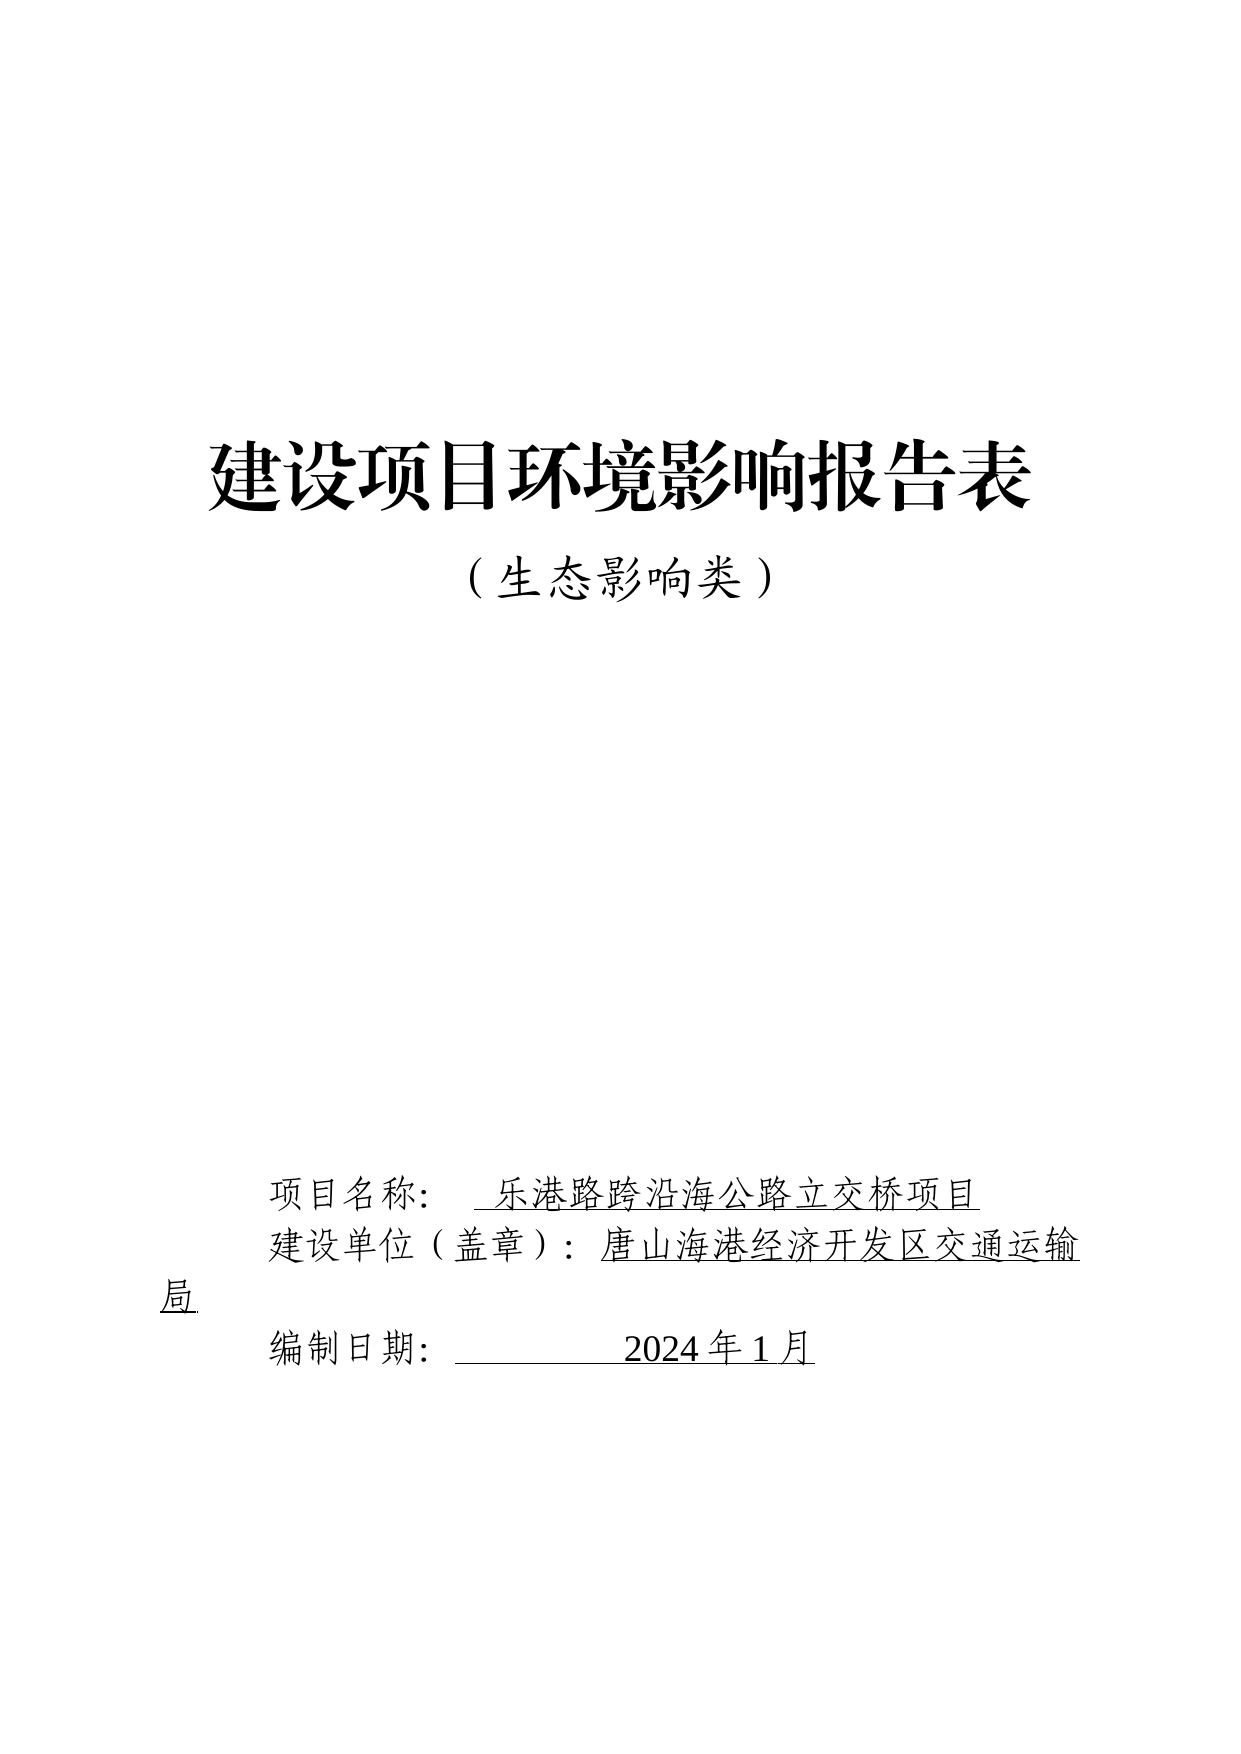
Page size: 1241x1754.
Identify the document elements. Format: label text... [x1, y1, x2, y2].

text （生态影响类） [159, 546, 1081, 603]
text 建设项目环境影响报告表 [159, 438, 1081, 526]
text 项目名称： 乐港路跨沿海公路立交桥项目 [159, 1170, 1081, 1213]
text 建设单位（盖章）：唐山海港经济开发区交通运输局 [159, 1221, 1081, 1315]
text 编制日期： 2024年1月 [159, 1324, 1081, 1369]
